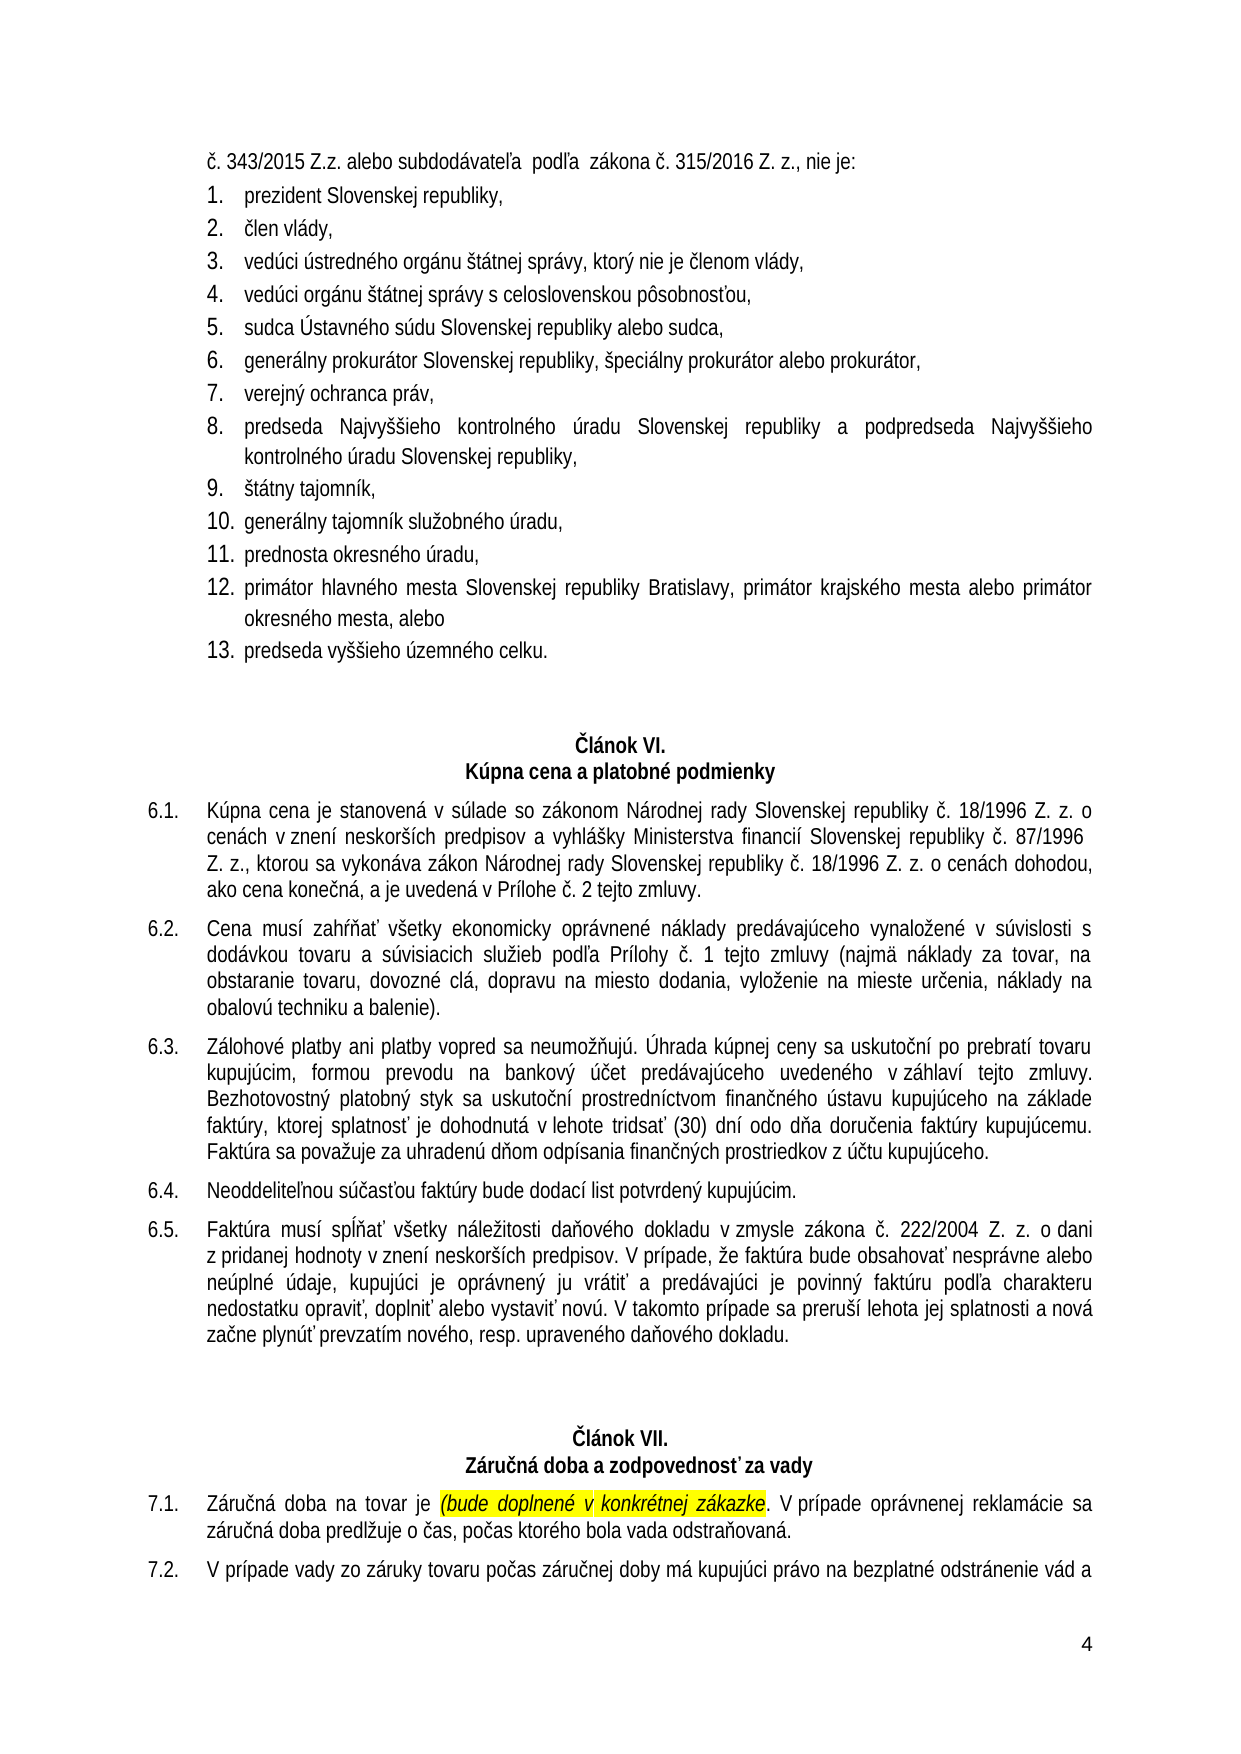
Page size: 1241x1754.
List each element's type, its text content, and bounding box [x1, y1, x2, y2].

list vedúci orgánu štátnej správy s celoslovenskou pôsobnosťou, [207, 279, 1093, 308]
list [148, 148, 1093, 174]
list verejný ochranca práv, [207, 378, 1093, 406]
list Zálohové platby ani platby vopred sa neumožňujú. Úhrada kúpnej ceny sa uskutoční po prebratí tovaru kupujúcim, formou prevodu na bankový účet predávajúceho uvedeného v záhlaví tejto zmluvy. Bezhotovostný platobný styk sa uskutoční prostredníctvom finančného ústavu kupujúceho na základe faktúry, ktorej splatnosť je dohodnutá v lehote tridsať (30) dní odo dňa doručenia faktúry kupujúcemu. Faktúra sa považuje za uhradenú dňom odpísania finančných prostriedkov z účtu kupujúceho. [148, 1033, 1093, 1164]
text Článok VII. [148, 1425, 1093, 1452]
list primátor hlavného mesta Slovenskej republiky Bratislavy, primátor krajského mesta alebo primátor okresného mesta, alebo [207, 572, 1093, 631]
text Článok VI. [148, 732, 1093, 758]
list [148, 1556, 1093, 1582]
list Záručná doba na tovar je (bude doplnené v konkrétnej zákazke. V prípade oprávnenej reklamácie sa záručná doba predlžuje o čas, počas ktorého bola vada odstraňovaná. [148, 1490, 1093, 1543]
list štátny tajomník, [207, 473, 1093, 502]
list sudca Ústavného súdu Slovenskej republiky alebo sudca, [207, 312, 1093, 341]
list člen vlády, [207, 213, 1093, 242]
list vedúci ústredného orgánu štátnej správy, ktorý nie je členom vlády, [207, 246, 1093, 275]
list prednosta okresného úradu, [207, 539, 1093, 568]
list Faktúra musí spĺňať všetky náležitosti daňového dokladu v zmysle zákona č. 222/2004 Z. z. o dani z pridanej hodnoty v znení neskorších predpisov. V prípade, že faktúra bude obsahovať nesprávne alebo neúplné údaje, kupujúci je oprávnený ju vrátiť a predávajúci je povinný faktúru podľa charakteru nedostatku opraviť, doplniť alebo vystaviť novú. V takomto prípade sa preruší lehota jej splatnosti a nová začne plynúť prevzatím nového, resp. upraveného daňového dokladu. [148, 1216, 1093, 1347]
list Kúpna cena je stanovená v súlade so zákonom Národnej rady Slovenskej republiky č. 18/1996 Z. z. o cenách v znení neskorších predpisov a vyhlášky Ministerstva financií Slovenskej republiky č. 87/1996 Z. z., ktorou sa vykonáva zákon Národnej rady Slovenskej republiky č. 18/1996 Z. z. o cenách dohodou, ako cena konečná, a je uvedená v Prílohe č. 2 tejto zmluvy. [148, 797, 1093, 902]
list Cena musí zahŕňať všetky ekonomicky oprávnené náklady predávajúceho vynaložené v súvislosti s dodávkou tovaru a súvisiacich služieb podľa Prílohy č. 1 tejto zmluvy (najmä náklady za tovar, na obstaranie tovaru, dovozné clá, dopravu na miesto dodania, vyloženie na mieste určenia, náklady na obalovú techniku a balenie). [148, 915, 1093, 1020]
text Záručná doba a zodpovednosť za vady [185, 1452, 1093, 1478]
list generálny tajomník služobného úradu, [207, 506, 1093, 535]
text Kúpna cena a platobné podmienky [148, 758, 1093, 784]
list predseda Najvyššieho kontrolného úradu Slovenskej republiky a podpredseda Najvyššieho kontrolného úradu Slovenskej republiky, [207, 411, 1093, 469]
list prezident Slovenskej republiky, [207, 180, 1093, 209]
list predseda vyššieho územného celku. [207, 635, 1093, 663]
list Neoddeliteľnou súčasťou faktúry bude dodací list potvrdený kupujúcim. [148, 1177, 1093, 1203]
list generálny prokurátor Slovenskej republiky, špeciálny prokurátor alebo prokurátor, [207, 345, 1093, 373]
